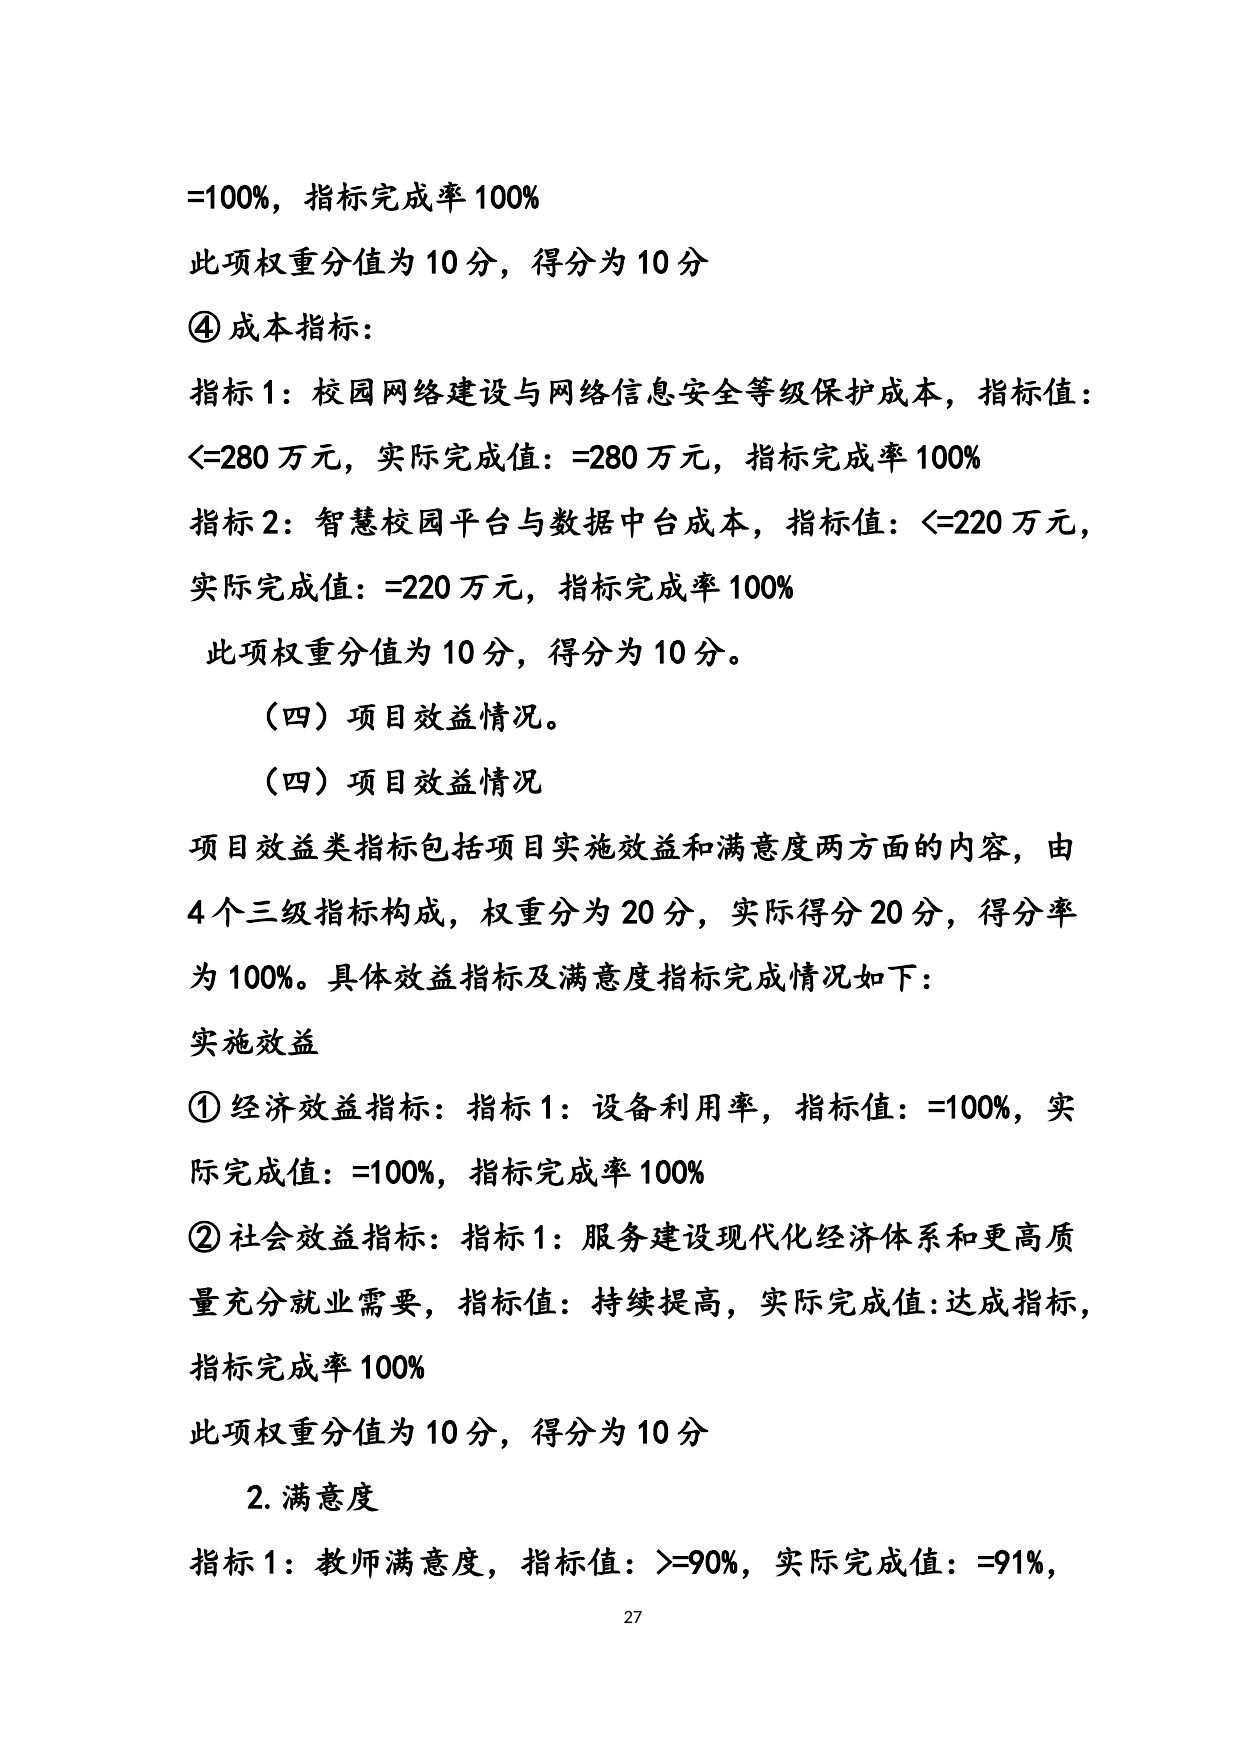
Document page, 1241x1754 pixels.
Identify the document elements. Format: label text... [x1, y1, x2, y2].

text （四）项目效益情况。 [187, 682, 1078, 747]
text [187, 1462, 1078, 1592]
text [187, 162, 1078, 682]
text （四）项目效益情况 项目效益类指标包括项目实施效益和满意度两方面的内容，由4个三级指标构成，权重分为20分，实际得分20分，得分率为100%。具体效益指标及满意度指标完成情况如下： 实施效益 ①经济效益指标：指标1：设备利用率，指标值：=100%，实际完成值：=100%，指标完成率100% ②社会效益指标：指标1：服务建设现代化经济体系和更高质量充分就业需要，指标值：持续提高，实际完成值:达成指标，指标完成率100% 此项权重分值为10分，得分为10分 [187, 747, 1078, 1462]
